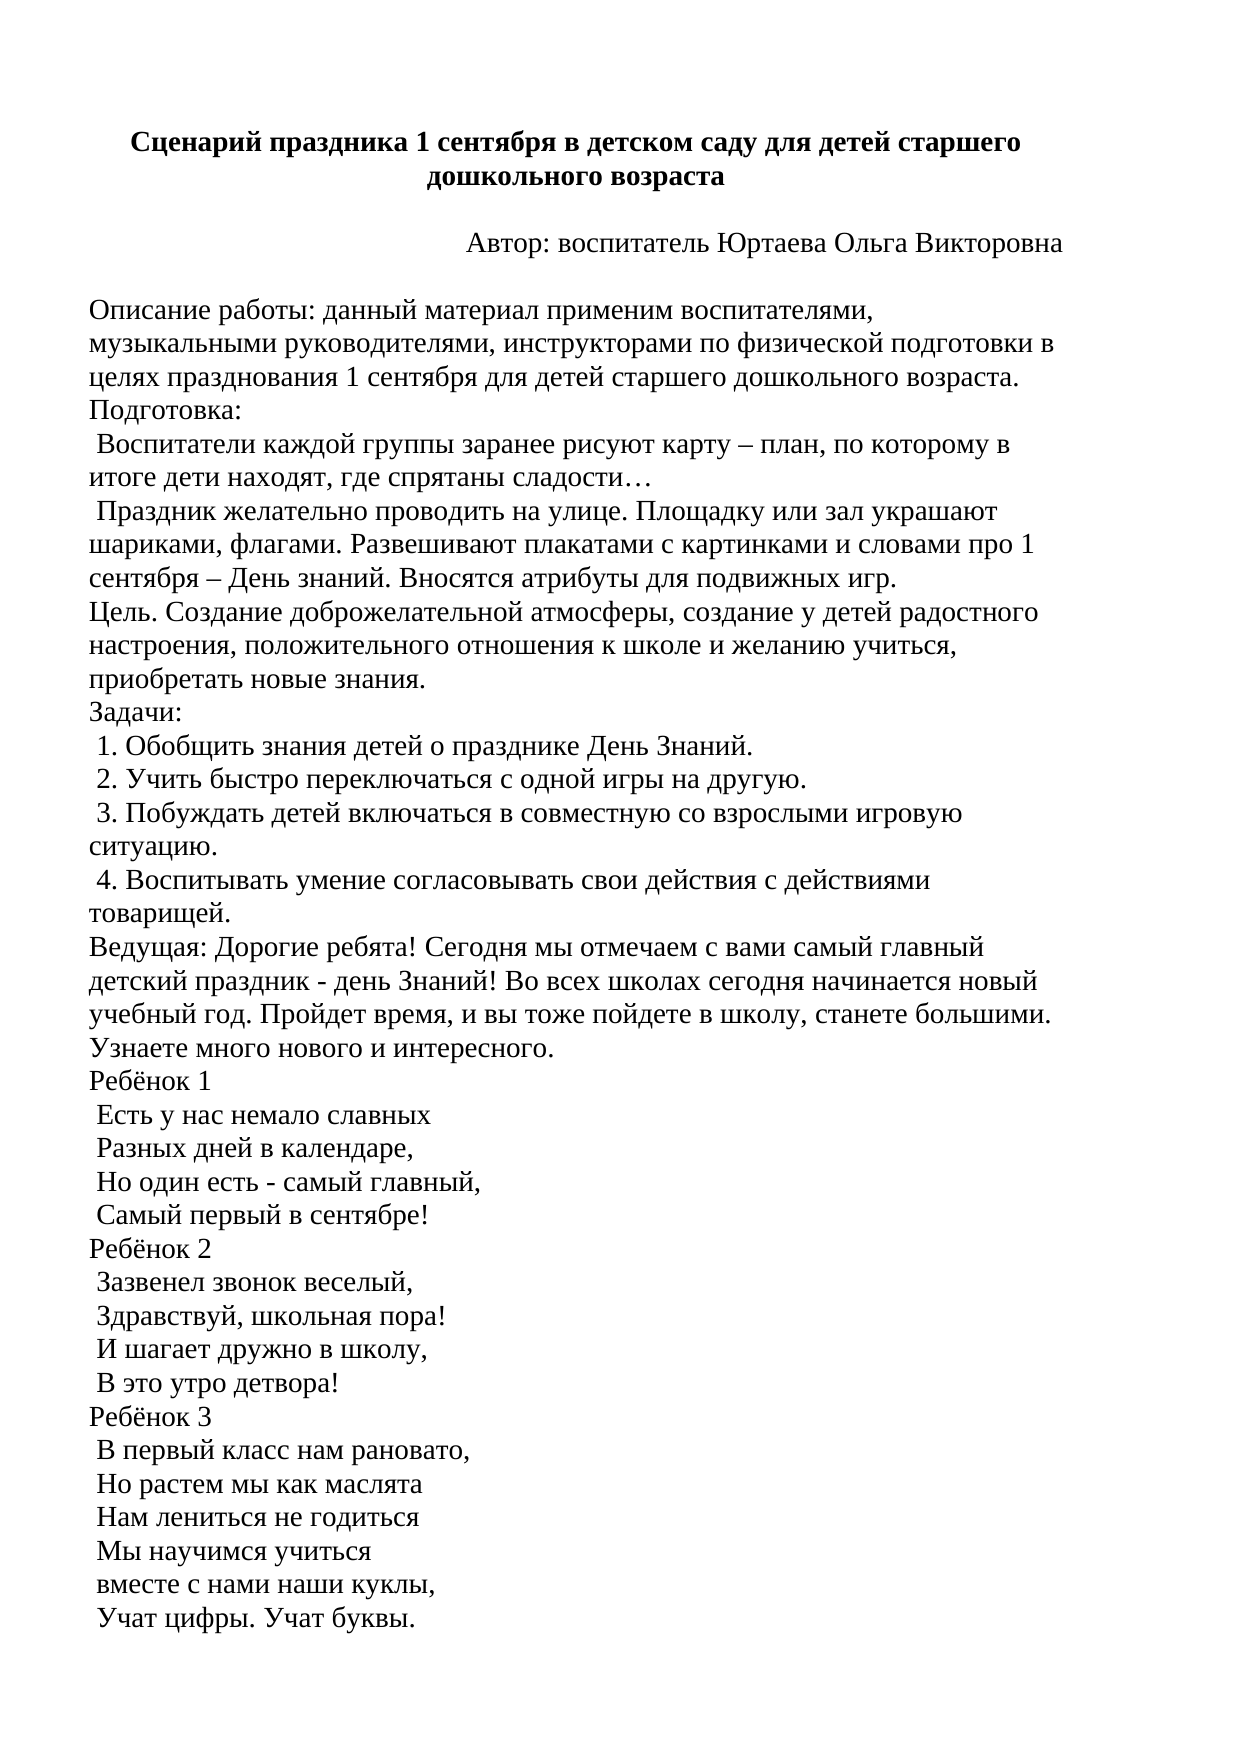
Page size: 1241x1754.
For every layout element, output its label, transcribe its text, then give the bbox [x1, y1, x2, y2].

text 4. Воспитывать умение согласовывать свои действия с действиями товарищей. [89, 862, 1063, 929]
text Воспитатели каждой группы заранее рисуют карту – план, по которому в итоге дети находят, где спрятаны сладости… [89, 426, 1063, 493]
text Самый первый в сентябре! [89, 1197, 1063, 1231]
text Но один есть - самый главный, [89, 1164, 1063, 1197]
text Здравствуй, школьная пора! [89, 1298, 1063, 1332]
text Ребёнок 3 [89, 1399, 1063, 1432]
text Есть у нас немало славных [89, 1097, 1063, 1130]
text Автор: воспитатель Юртаева Ольга Викторовна [89, 225, 1063, 258]
text Описание работы: данный материал применим воспитателями, музыкальными руководителями, инструкторами по физической подготовки в целях празднования 1 сентября для детей старшего дошкольного возраста. [89, 292, 1063, 392]
text Мы научимся учиться [89, 1533, 1063, 1566]
text Цель. Создание доброжелательной атмосферы, создание у детей радостного настроения, положительного отношения к школе и желанию учиться, приобретать новые знания. [89, 594, 1063, 694]
text Учат цифры. Учат буквы. [89, 1600, 1063, 1633]
text Нам лениться не годиться [89, 1499, 1063, 1533]
text И шагает дружно в школу, [89, 1332, 1063, 1365]
text Ребёнок 1 [89, 1063, 1063, 1097]
text 2. Учить быстро переключаться с одной игры на другую. [89, 761, 1063, 795]
text Ребёнок 2 [89, 1231, 1063, 1264]
text вместе с нами наши куклы, [89, 1566, 1063, 1600]
text Подготовка: [89, 392, 1063, 426]
text Праздник желательно проводить на улице. Площадку или зал украшают шариками, флагами. Развешивают плакатами с картинками и словами про 1 сентября – День знаний. Вносятся атрибуты для подвижных игр. [89, 493, 1063, 594]
text 1. Обобщить знания детей о празднике День Знаний. [89, 728, 1063, 761]
text Задачи: [89, 694, 1063, 728]
text В первый класс нам рановато, [89, 1432, 1063, 1466]
text Разных дней в календаре, [89, 1130, 1063, 1164]
text В это утро детвора! [89, 1365, 1063, 1399]
text Но растем мы как маслята [89, 1466, 1063, 1499]
text 3. Побуждать детей включаться в совместную со взрослыми игровую ситуацию. [89, 795, 1063, 862]
text Сценарий праздника 1 сентября в детском саду для детей старшего дошкольного возраста [89, 124, 1063, 191]
text Зазвенел звонок веселый, [89, 1264, 1063, 1298]
text Ведущая: Дорогие ребята! Сегодня мы отмечаем с вами самый главный детский праздник - день Знаний! Во всех школах сегодня начинается новый учебный год. Пройдет время, и вы тоже пойдете в школу, станете большими. Узнаете много нового и интересного. [89, 929, 1063, 1063]
